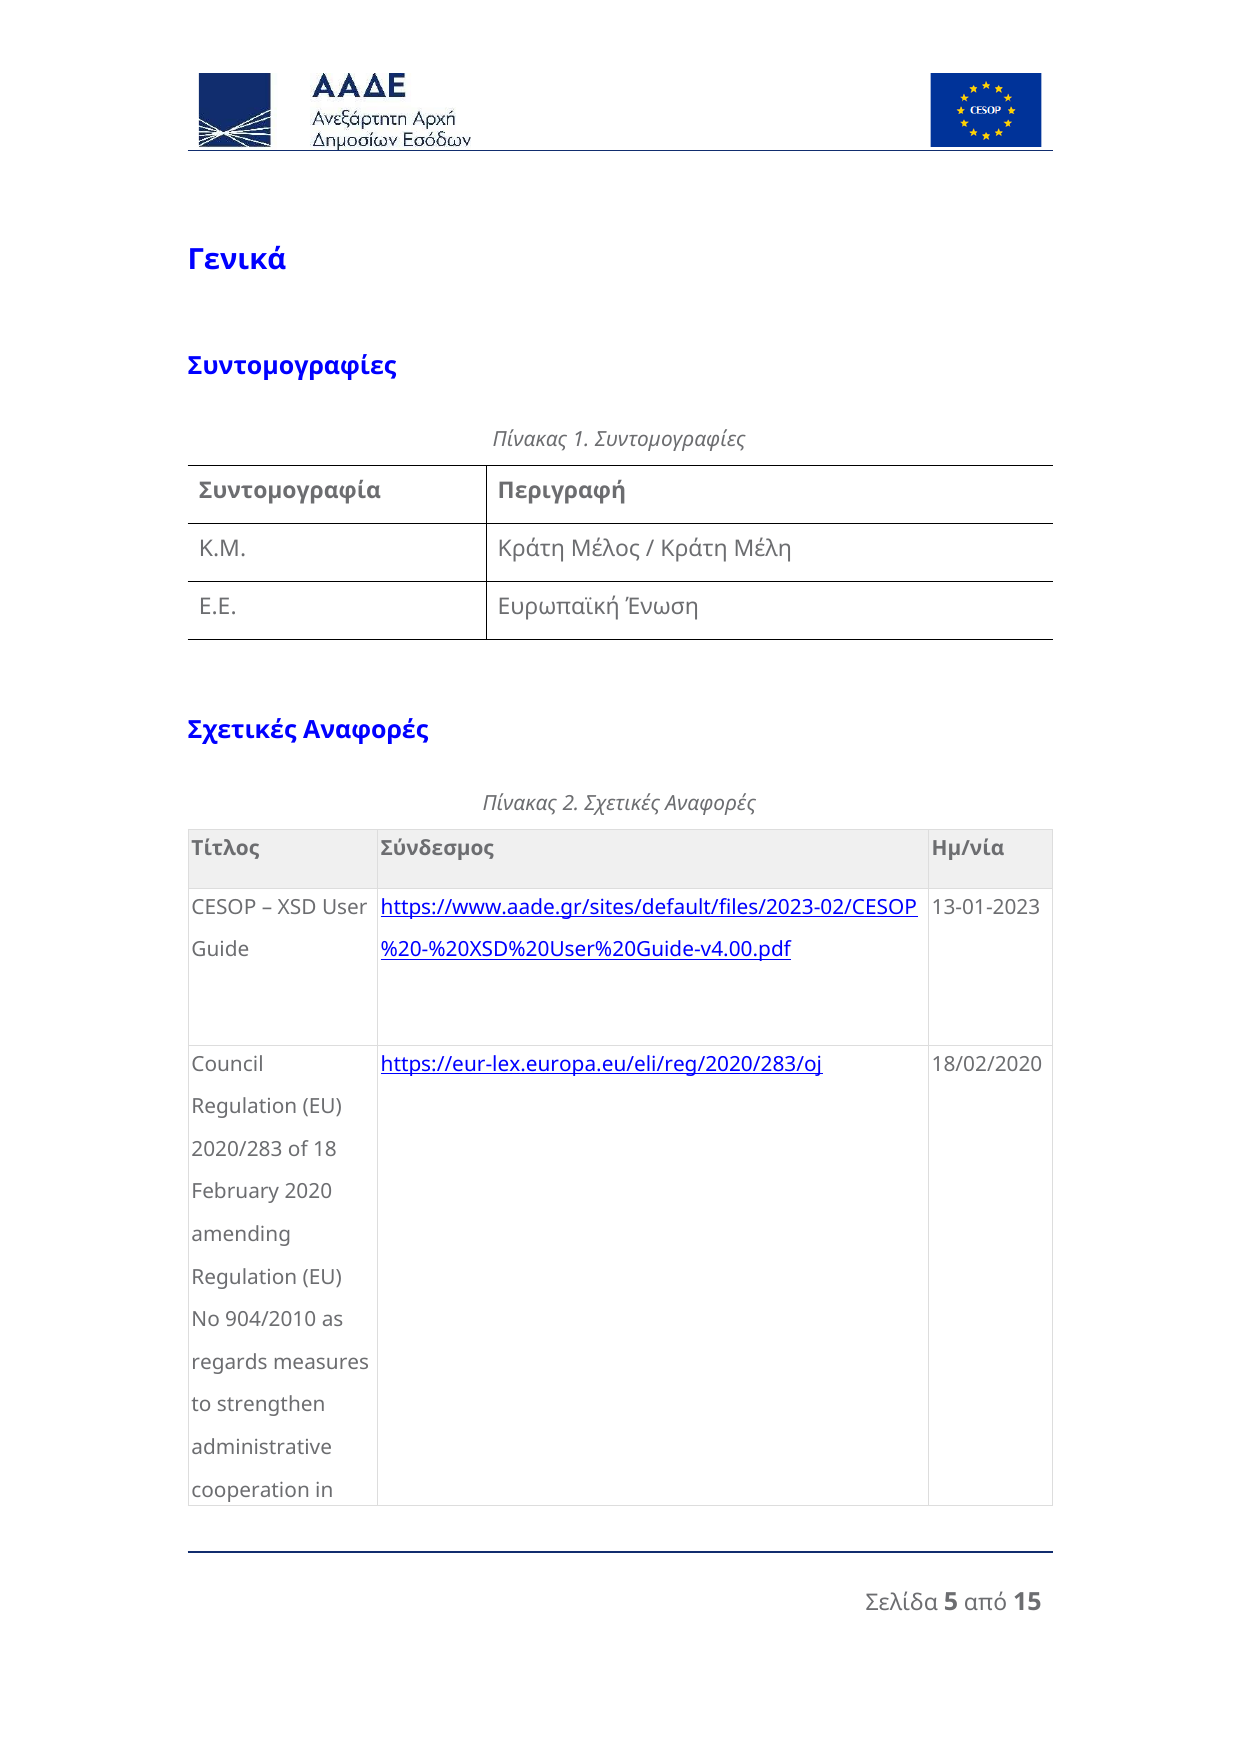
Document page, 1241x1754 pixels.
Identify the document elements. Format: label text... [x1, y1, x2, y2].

table_header Τίτλος [189, 830, 377, 888]
table_header Σύνδεσμος [378, 830, 928, 888]
table_cell 13-01-2023 [929, 889, 1052, 1044]
table_cell Κράτη Μέλος / Κράτη Μέλη [487, 524, 1053, 581]
picture [198, 73, 471, 150]
table_header Περιγραφή [487, 466, 1053, 523]
table_cell https://eur-lex.europa.eu/eli/reg/2020/283/oj [378, 1046, 928, 1505]
table_cell CESOP – XSD User Guide [189, 889, 377, 1044]
subtitle Συντομογραφίες [187, 348, 1053, 382]
picture [930, 73, 1042, 147]
table_cell Ευρωπαϊκή Ένωση [487, 582, 1053, 639]
table_header Συντομογραφία [188, 466, 486, 523]
subtitle Σχετικές Αναφορές [187, 712, 1053, 746]
text Πίνακας 1. Συντομογραφίες [187, 424, 1053, 452]
table_cell https://www.aade.gr/sites/default/files/2023-02/CESOP%20-%20XSD%20User%20Guide-v4.00.pdf [378, 889, 928, 1044]
table_header Ημ/νία [929, 830, 1052, 888]
text Πίνακας 2. Σχετικές Αναφορές [187, 788, 1053, 816]
table_cell 18/02/2020 [929, 1046, 1052, 1505]
table_cell Ε.Ε. [188, 582, 486, 639]
subtitle Γενικά [187, 238, 1053, 278]
table_cell K.M. [188, 524, 486, 581]
